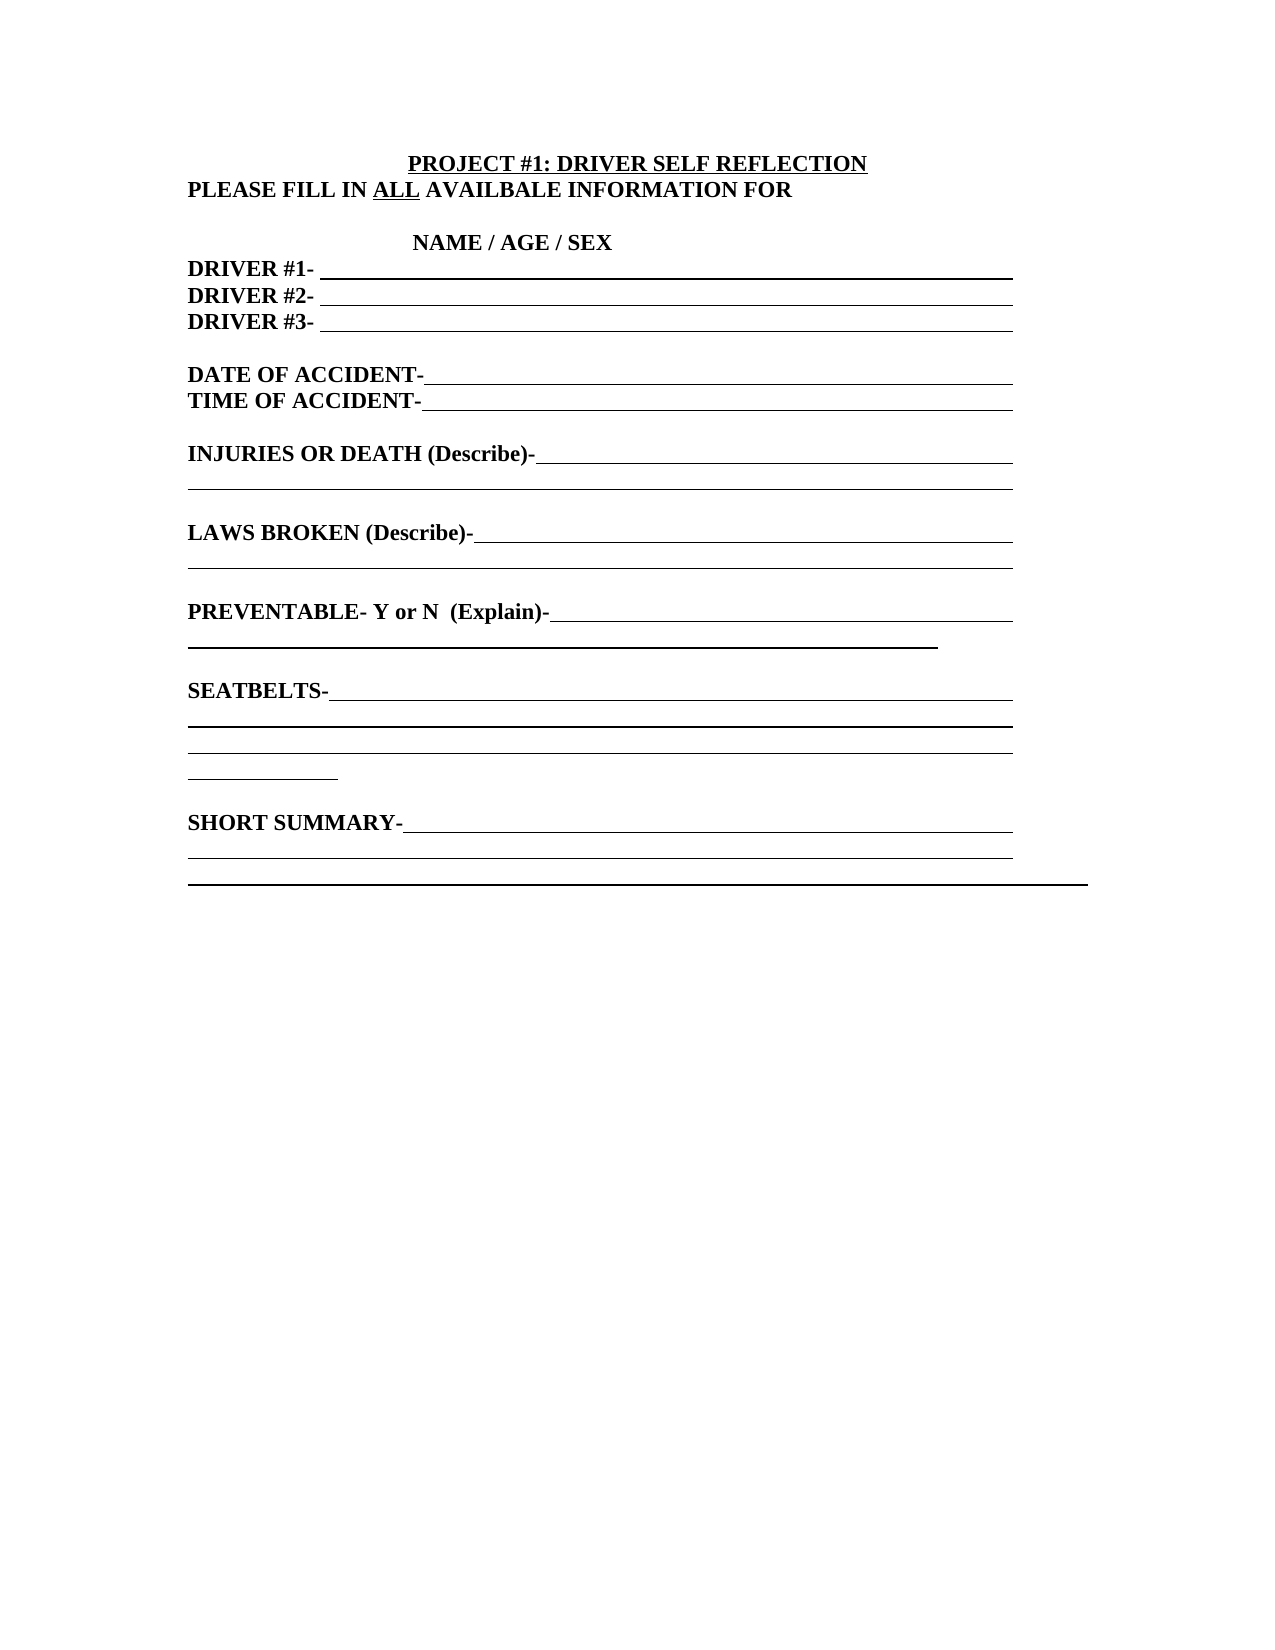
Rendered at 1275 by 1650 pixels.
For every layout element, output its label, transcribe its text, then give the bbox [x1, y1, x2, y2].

text DRIVER #2- [187, 282, 1087, 308]
text PROJECT #1: DRIVER SELF REFLECTION [187, 150, 1087, 176]
text LAWS BROKEN (Describe)- [187, 519, 1087, 572]
text NAME / AGE / SEX [187, 229, 1087, 255]
text SHORT SUMMARY- [187, 809, 1087, 884]
text SEATBELTS- [187, 677, 1087, 782]
text DRIVER #3- [187, 308, 1087, 361]
text DATE OF ACCIDENT- [187, 361, 1087, 387]
text TIME OF ACCIDENT- [187, 387, 1087, 413]
text PLEASE FILL IN ALL AVAILBALE INFORMATION FOR [187, 176, 1087, 203]
text INJURIES OR DEATH (Describe)- [187, 440, 1087, 493]
text PREVENTABLE- Y or N (Explain)- [187, 598, 1087, 651]
text DRIVER #1- [187, 255, 1087, 282]
